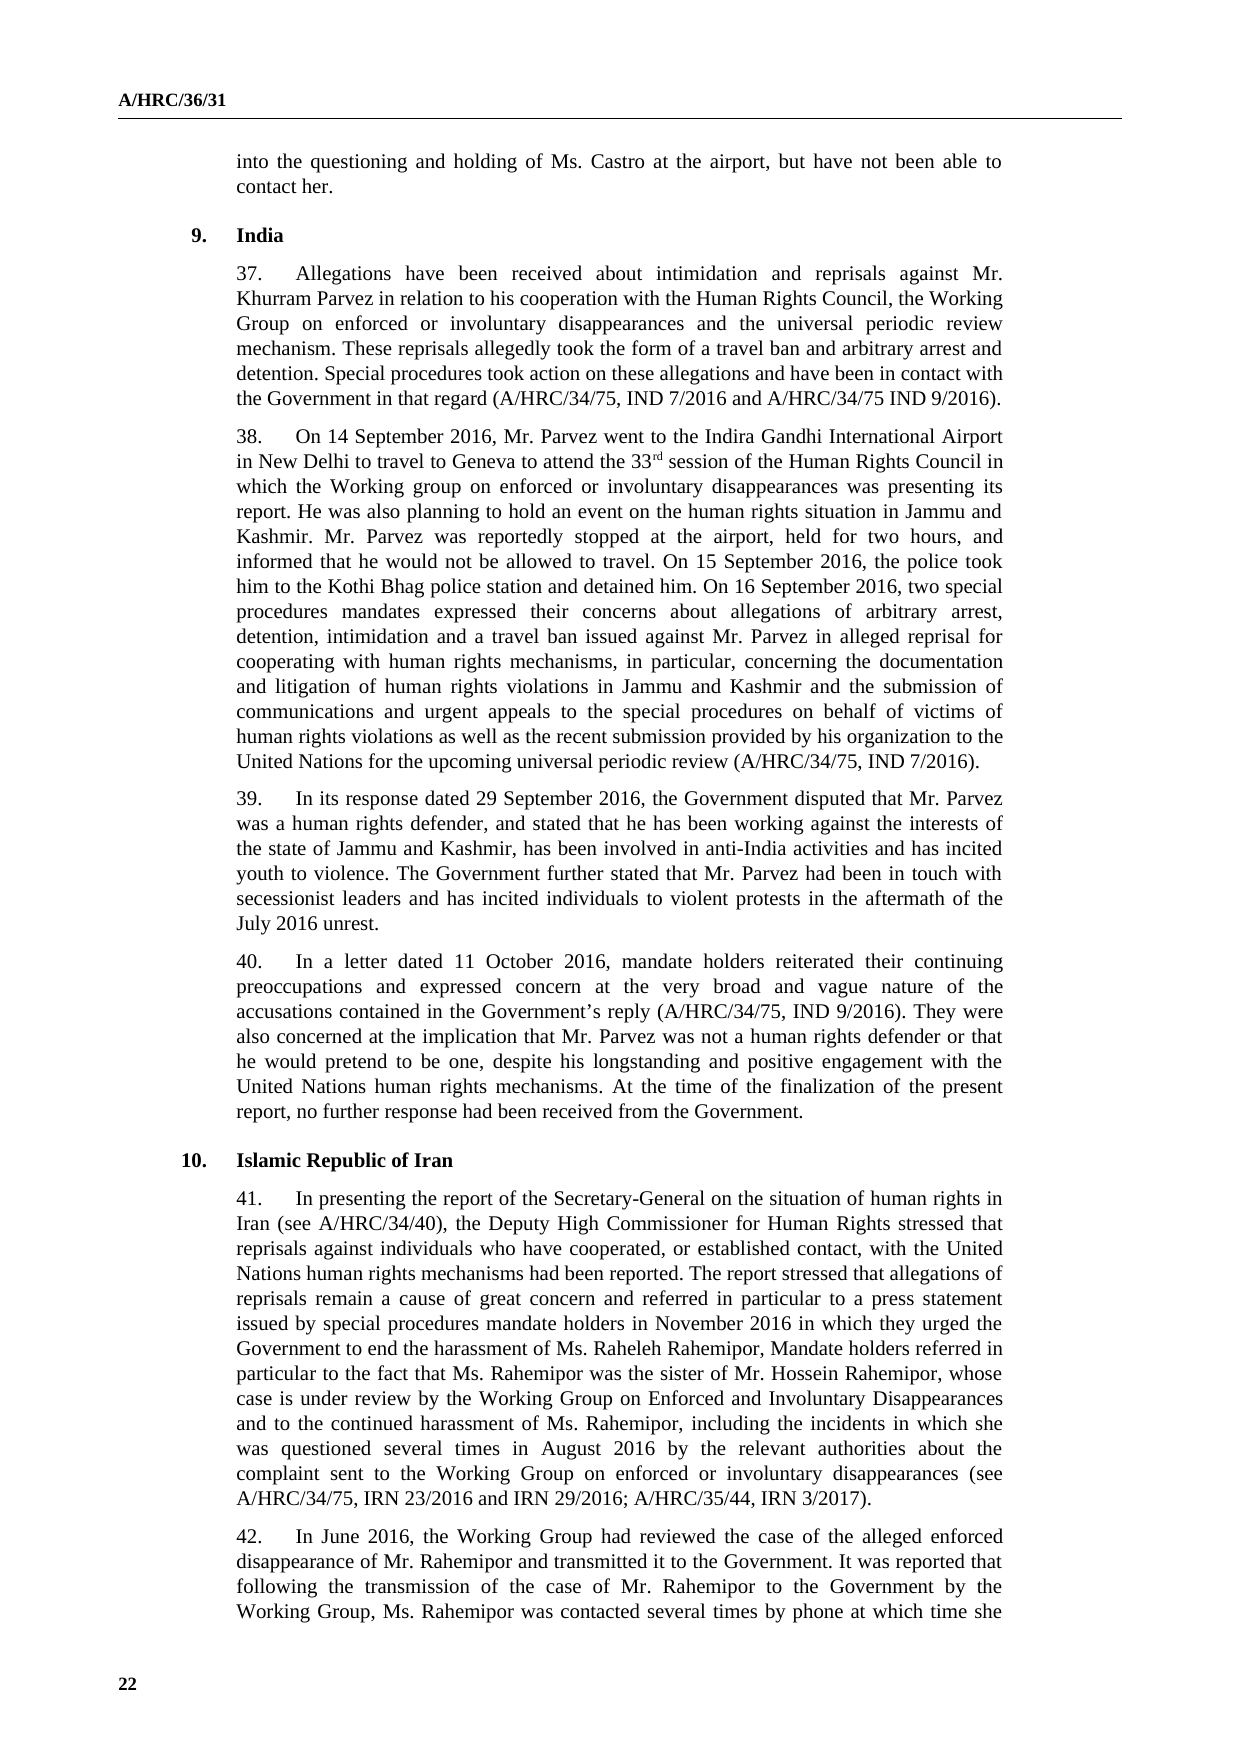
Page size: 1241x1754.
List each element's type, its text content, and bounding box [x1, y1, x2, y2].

text 37. Allegations have been received about intimidation and reprisals against Mr. Khurram Parvez in relation to his cooperation with the Human Rights Council, the Working Group on enforced or involuntary disappearances and the universal periodic review mechanism. These reprisals allegedly took the form of a travel ban and arbitrary arrest and detention. Special procedures took action on these allegations and have been in contact with the Government in that regard (A/HRC/34/75, IND 7/2016 and A/HRC/34/75 IND 9/2016). [236, 260, 1004, 410]
text 38. On 14 September 2016, Mr. Parvez went to the Indira Gandhi International Airport in New Delhi to travel to Geneva to attend the 33rd session of the Human Rights Council in which the Working group on enforced or involuntary disappearances was presenting its report. He was also planning to hold an event on the human rights situation in Jammu and Kashmir. Mr. Parvez was reportedly stopped at the airport, held for two hours, and informed that he would not be allowed to travel. On 15 September 2016, the police took him to the Kothi Bhag police station and detained him. On 16 September 2016, two special procedures mandates expressed their concerns about allegations of arbitrary arrest, detention, intimidation and a travel ban issued against Mr. Parvez in alleged reprisal for cooperating with human rights mechanisms, in particular, concerning the documentation and litigation of human rights violations in Jammu and Kashmir and the submission of communications and urgent appeals to the special procedures on behalf of victims of human rights violations as well as the recent submission provided by his organization to the United Nations for the upcoming universal periodic review (A/HRC/34/75, IND 7/2016). [236, 423, 1004, 773]
text 40. In a letter dated 11 October 2016, mandate holders reiterated their continuing preoccupations and expressed concern at the very broad and vague nature of the accusations contained in the Government’s reply (A/HRC/34/75, IND 9/2016). They were also concerned at the implication that Mr. Parvez was not a human rights defender or that he would pretend to be one, despite his longstanding and positive engagement with the United Nations human rights mechanisms. At the time of the finalization of the present report, no further response had been received from the Government. [236, 948, 1004, 1123]
text 10. Islamic Republic of Iran [118, 1148, 1004, 1173]
text 41. In presenting the report of the Secretary-General on the situation of human rights in Iran (see A/HRC/34/40), the Deputy High Commissioner for Human Rights stressed that reprisals against individuals who have cooperated, or established contact, with the United Nations human rights mechanisms had been reported. The report stressed that allegations of reprisals remain a cause of great concern and referred in particular to a press statement issued by special procedures mandate holders in November 2016 in which they urged the Government to end the harassment of Ms. Raheleh Rahemipor, Mandate holders referred in particular to the fact that Ms. Rahemipor was the sister of Mr. Hossein Rahemipor, whose case is under review by the Working Group on Enforced and Involuntary Disappearances and to the continued harassment of Ms. Rahemipor, including the incidents in which she was questioned several times in August 2016 by the relevant authorities about the complaint sent to the Working Group on enforced or involuntary disappearances (see A/HRC/34/75, IRN 23/2016 and IRN 29/2016; A/HRC/35/44, IRN 3/2017). [236, 1185, 1004, 1510]
text 39. In its response dated 29 September 2016, the Government disputed that Mr. Parvez was a human rights defender, and stated that he has been working against the interests of the state of Jammu and Kashmir, has been involved in anti-India activities and has incited youth to violence. The Government further stated that Mr. Parvez had been in touch with secessionist leaders and has incited individuals to violent protests in the aftermath of the July 2016 unrest. [236, 785, 1004, 935]
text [236, 148, 1004, 198]
text 9. India [118, 223, 1004, 248]
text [236, 1523, 1004, 1623]
